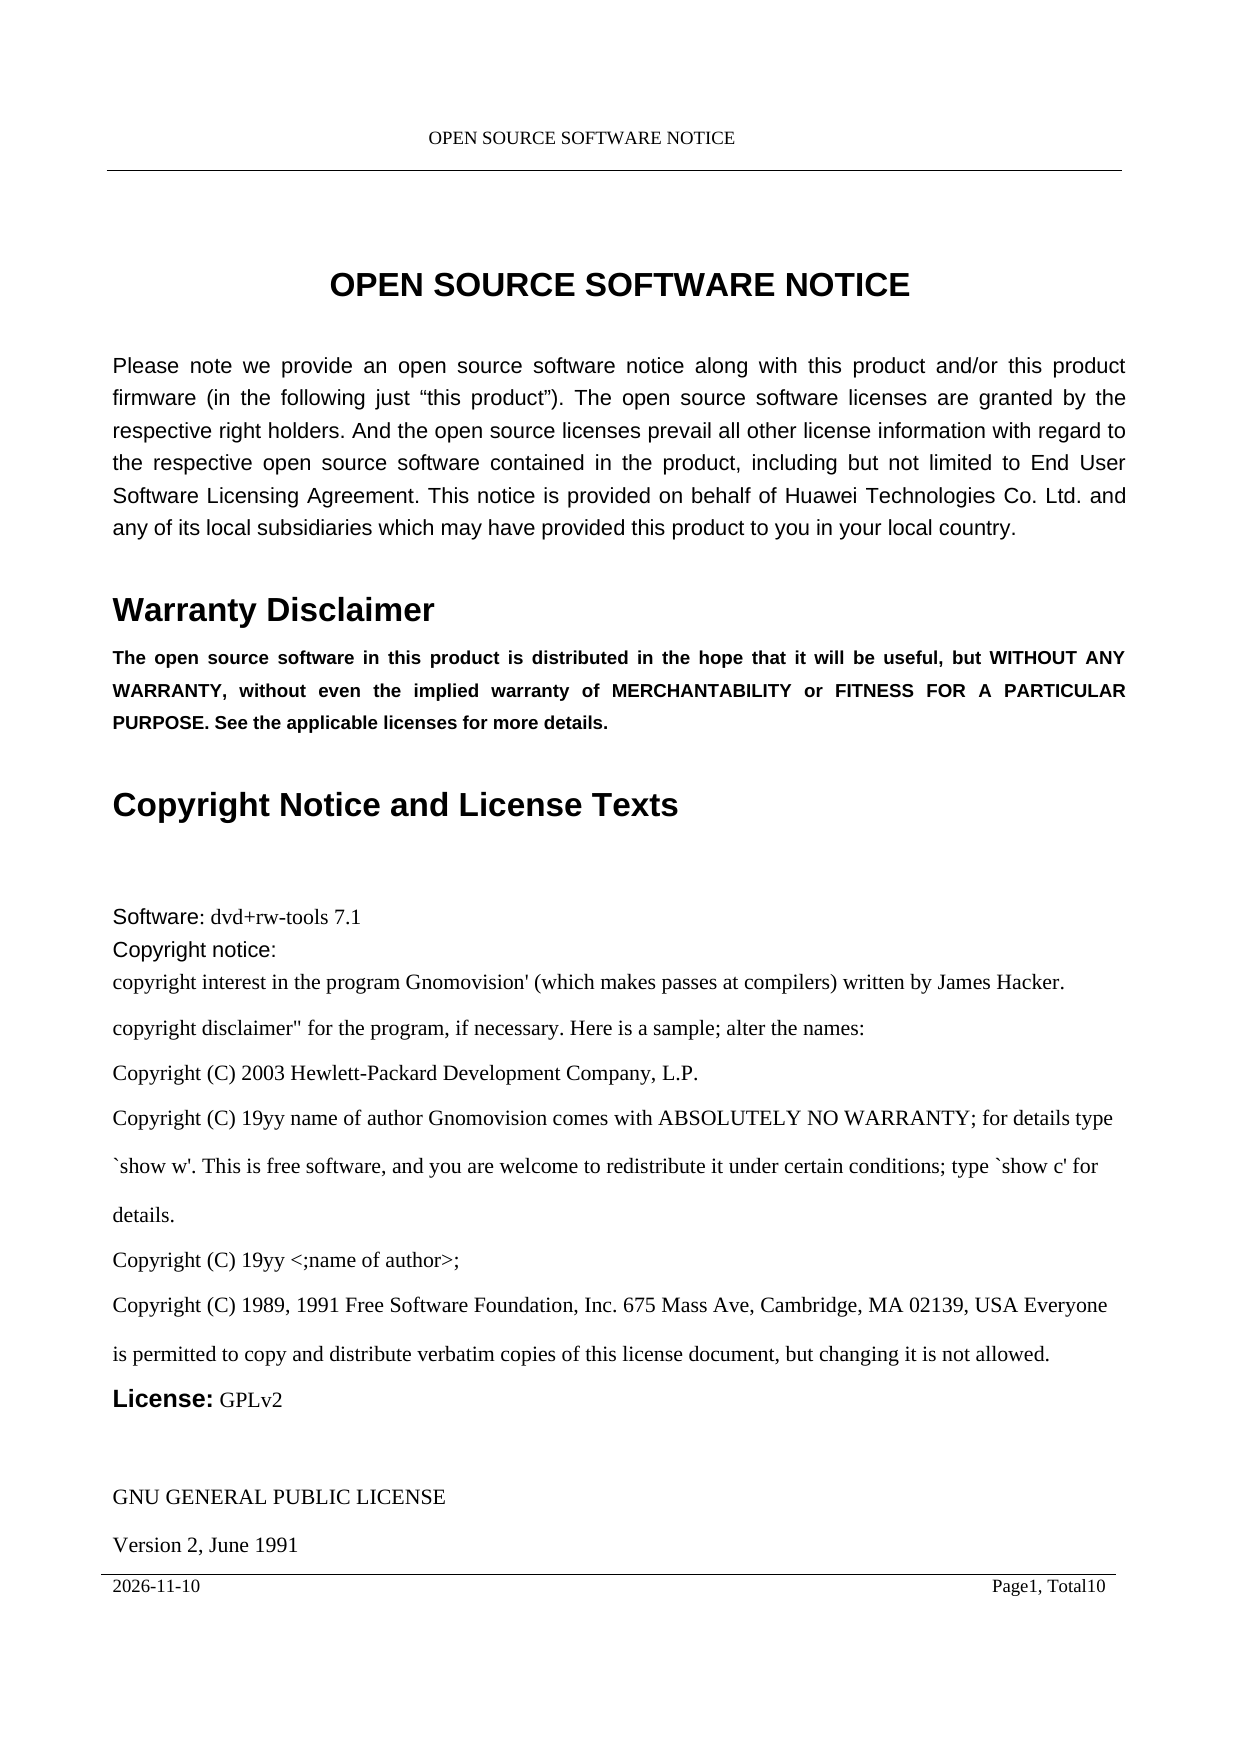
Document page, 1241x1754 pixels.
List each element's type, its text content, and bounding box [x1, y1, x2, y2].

text Warranty Disclaimer [112, 576, 1128, 641]
text Copyright (C) 19yy <;name of author>; [112, 1244, 1128, 1276]
text Copyright (C) 19yy name of author Gnomovision comes with ABSOLUTELY NO WARRANTY; for details type `show w'. This is free software, and you are welcome to redistribute it under certain conditions; type `show c' for details. [112, 1101, 1128, 1231]
text Copyright (C) 2003 Hewlett-Packard Development Company, L.P. [112, 1056, 1128, 1088]
text Copyright Notice and License Texts [112, 771, 1128, 836]
text copyright disclaimer" for the program, if necessary. Here is a sample; alter the names: [112, 1011, 1128, 1043]
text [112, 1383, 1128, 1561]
text Software: dvd+rw-tools 7.1 [112, 901, 1128, 933]
text The open source software in this product is distributed in the hope that it will be useful, but WITHOUT ANY WARRANTY, without even the implied warranty of MERCHANTABILITY or FITNESS FOR A PARTICULAR PURPOSE. See the applicable licenses for more details. [112, 641, 1128, 739]
text copyright interest in the program Gnomovision' (which makes passes at compilers) written by James Hacker. [112, 966, 1128, 998]
text OPEN SOURCE SOFTWARE NOTICE [112, 251, 1128, 316]
text Please note we provide an open source software notice along with this product and/or this product firmware (in the following just “this product”). The open source software licenses are granted by the respective right holders. And the open source licenses prevail all other license information with regard to the respective open source software contained in the product, including but not limited to End User Software Licensing Agreement. This notice is provided on behalf of Huawei Technologies Co. Ltd. and any of its local subsidiaries which may have provided this product to you in your local country. [112, 349, 1128, 544]
text Copyright (C) 1989, 1991 Free Software Foundation, Inc. 675 Mass Ave, Cambridge, MA 02139, USA Everyone is permitted to copy and distribute verbatim copies of this license document, but changing it is not allowed. [112, 1289, 1128, 1370]
text Copyright notice: [112, 933, 1128, 966]
